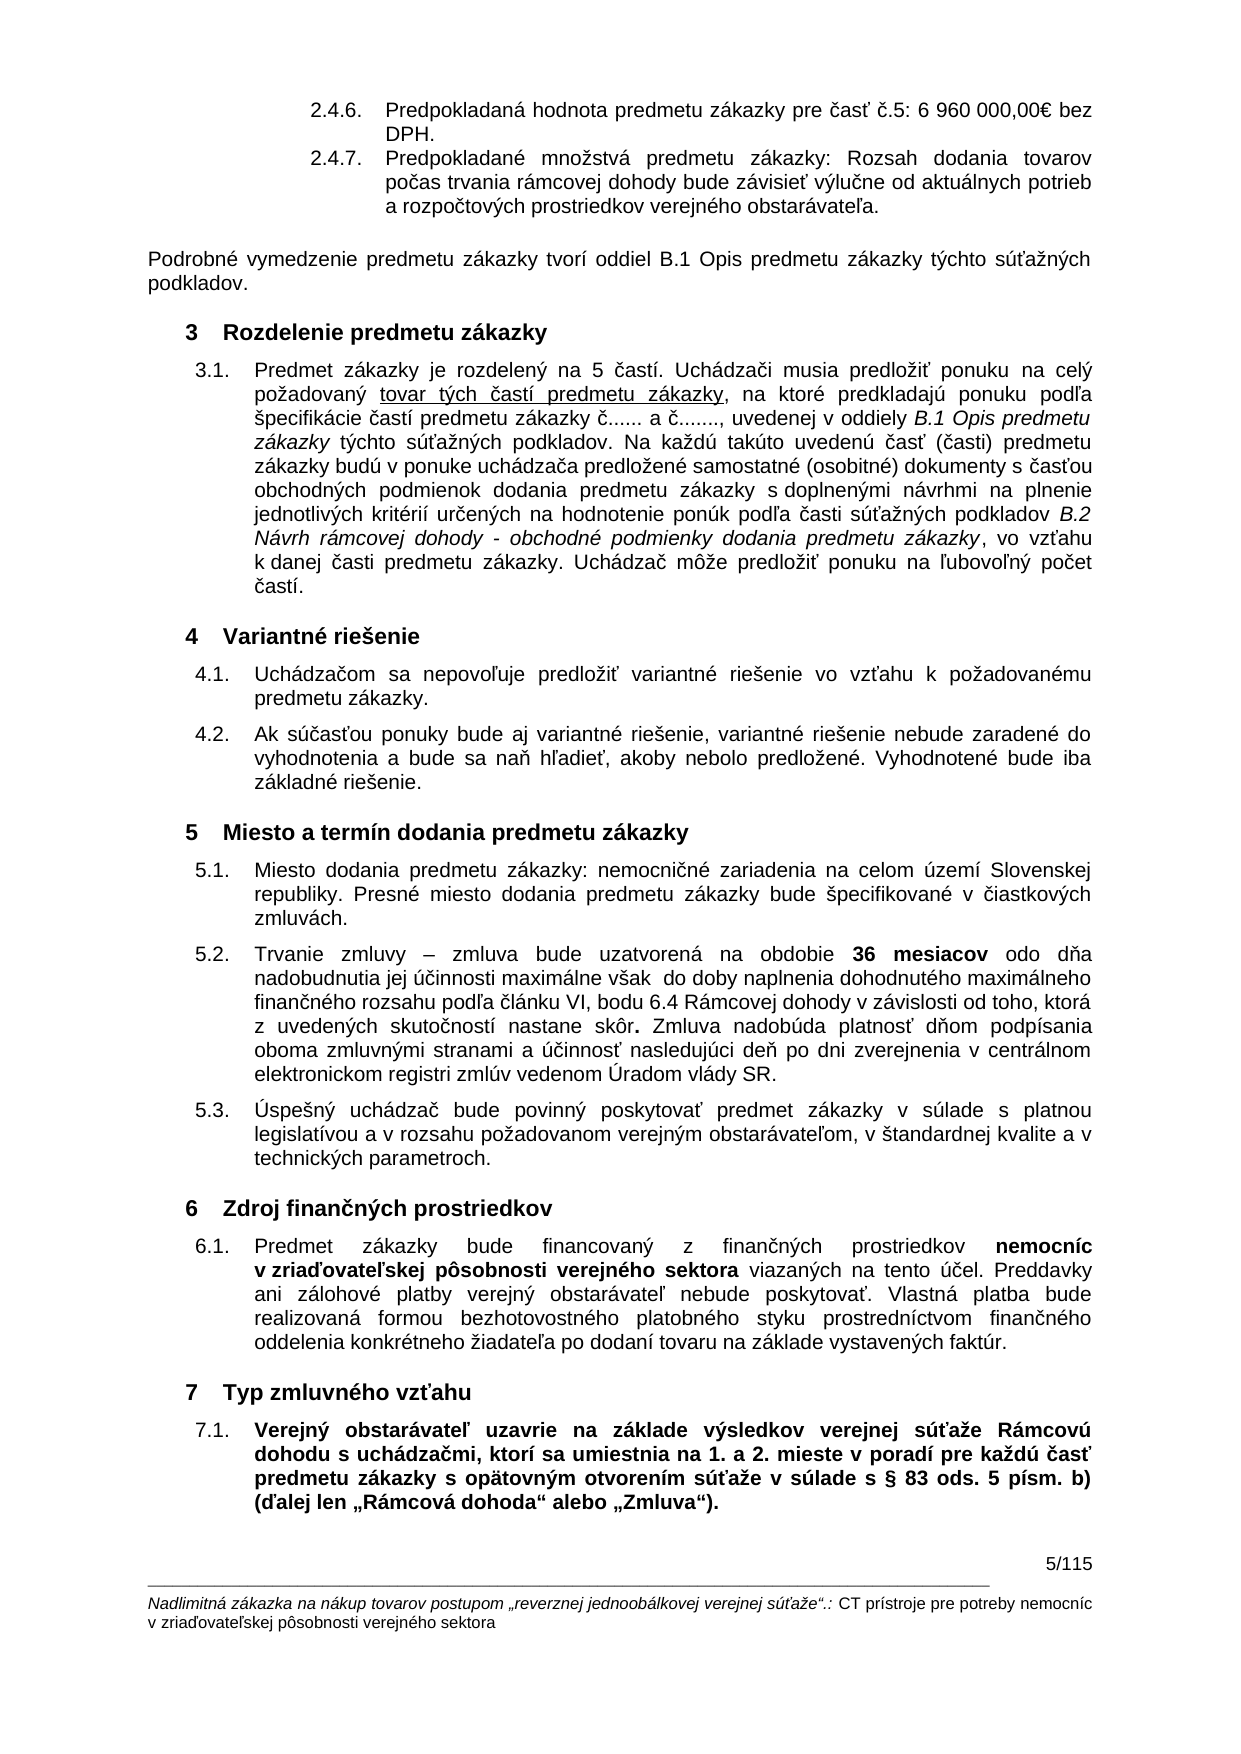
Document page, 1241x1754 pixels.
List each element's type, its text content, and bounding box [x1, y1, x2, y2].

list Trvanie zmluvy – zmluva bude uzatvorená na obdobie 36 mesiacov odo dňa nadobudnutia jej účinnosti maximálne však do doby naplnenia dohodnutého maximálneho finančného rozsahu podľa článku VI, bodu 6.4 Rámcovej dohody v závislosti od toho, ktorá z uvedených skutočností nastane skôr. Zmluva nadobúda platnosť dňom podpísania oboma zmluvnými stranami a účinnosť nasledujúci deň po dni zverejnenia v centrálnom elektronickom registri zmlúv vedenom Úradom vlády SR. [195, 942, 1092, 1086]
list Úspešný uchádzač bude povinný poskytovať predmet zákazky v súlade s platnou legislatívou a v rozsahu požadovanom verejným obstarávateľom, v štandardnej kvalite a v technických parametroch. [195, 1098, 1092, 1170]
text Podrobné vymedzenie predmetu zákazky tvorí oddiel B.1 Opis predmetu zákazky týchto súťažných podkladov. [148, 246, 1092, 294]
list Predmet zákazky je rozdelený na 5 častí. Uchádzači musia predložiť ponuku na celý požadovaný tovar tých častí predmetu zákazky, na ktoré predkladajú ponuku podľa špecifikácie častí predmetu zákazky č...... a č......., uvedenej v oddiely B.1 Opis predmetu zákazky týchto súťažných podkladov. Na každú takúto uvedenú časť (časti) predmetu zákazky budú v ponuke uchádzača predložené samostatné (osobitné) dokumenty s časťou obchodných podmienok dodania predmetu zákazky s doplnenými návrhmi na plnenie jednotlivých kritérií určených na hodnotenie ponúk podľa časti súťažných podkladov B.2 Návrh rámcovej dohody - obchodné podmienky dodania predmetu zákazky, vo vzťahu k danej časti predmetu zákazky. Uchádzač môže predložiť ponuku na ľubovoľný počet častí. [195, 358, 1092, 598]
list Miesto dodania predmetu zákazky: nemocničné zariadenia na celom území Slovenskej republiky. Presné miesto dodania predmetu zákazky bude špecifikované v čiastkových zmluvách. [195, 858, 1092, 929]
subtitle Typ zmluvného vzťahu [185, 1379, 1092, 1405]
list Verejný obstarávateľ uzavrie na základe výsledkov verejnej súťaže Rámcovú dohodu s uchádzačmi, ktorí sa umiestnia na 1. a 2. mieste v poradí pre každú časť predmetu zákazky s opätovným otvorením súťaže v súlade s § 83 ods. 5 písm. b) (ďalej len „Rámcová dohoda“ alebo „Zmluva“). [195, 1418, 1092, 1513]
subtitle Rozdelenie predmetu zákazky [185, 319, 1092, 346]
subtitle Miesto a termín dodania predmetu zákazky [185, 819, 1092, 845]
list Ak súčasťou ponuky bude aj variantné riešenie, variantné riešenie nebude zaradené do vyhodnotenia a bude sa naň hľadieť, akoby nebolo predložené. Vyhodnotené bude iba základné riešenie. [195, 722, 1092, 794]
subtitle Zdroj finančných prostriedkov [185, 1195, 1092, 1222]
list Predpokladané množstvá predmetu zákazky: Rozsah dodania tovarov počas trvania rámcovej dohody bude závisieť výlučne od aktuálnych potrieb a rozpočtových prostriedkov verejného obstarávateľa. [310, 146, 1092, 218]
subtitle Variantné riešenie [185, 623, 1092, 649]
list Predpokladaná hodnota predmetu zákazky pre časť č.5: 6 960 000,00€ bez DPH. [310, 98, 1092, 146]
list Predmet zákazky bude financovaný z finančných prostriedkov nemocníc v zriaďovateľskej pôsobnosti verejného sektora viazaných na tento účel. Preddavky ani zálohové platby verejný obstarávateľ nebude poskytovať. Vlastná platba bude realizovaná formou bezhotovostného platobného styku prostredníctvom finančného oddelenia konkrétneho žiadateľa po dodaní tovaru na základe vystavených faktúr. [195, 1234, 1092, 1354]
list Uchádzačom sa nepovoľuje predložiť variantné riešenie vo vzťahu k požadovanému predmetu zákazky. [195, 662, 1092, 709]
